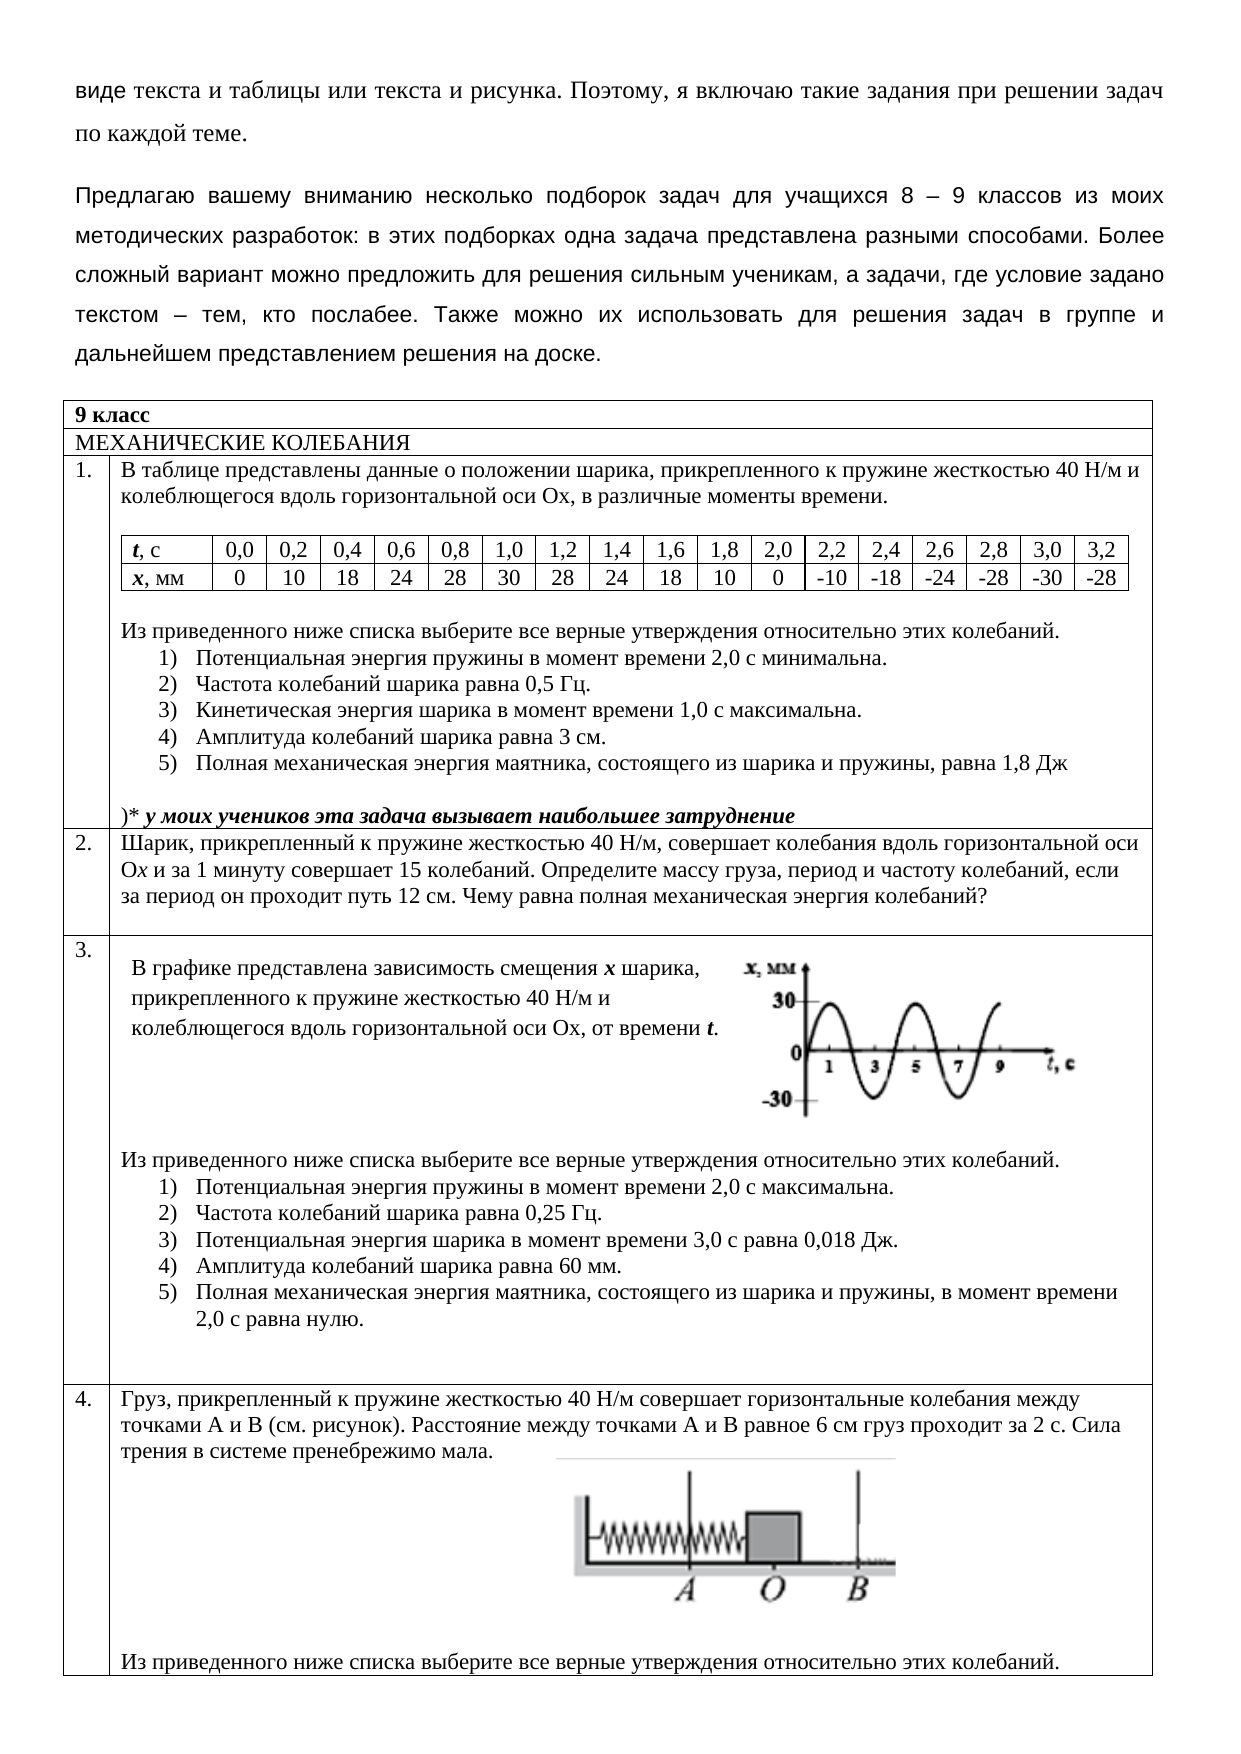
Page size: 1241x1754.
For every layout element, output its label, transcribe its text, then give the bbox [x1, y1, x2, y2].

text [75, 75, 1165, 147]
table_header 9 класс [64, 401, 1152, 428]
table_cell В таблице представлены данные о положении шарика, прикрепленного к пружине жесткостью 40 Н/м и колеблющегося вдоль горизонтальной оси Ох, в различные моменты времени. Из приведенного ниже списка выберите все верные утверждения относительно этих колебаний. Потенциальная энергия пружины в момент времени 2,0 с минимальна. Частота колебаний шарика равна 0,5 Гц. Кинетическая энергия шарика в момент времени 1,0 с максимальна. Амплитуда колебаний шарика равна 3 см. Полная механическая энергия маятника, состоящего из шарика и пружины, равна 1,8 Дж )* у моих учеников эта задача вызывает наибольшее затруднение [110, 456, 1152, 828]
table_cell 4. [64, 1385, 109, 1675]
table_cell МЕХАНИЧЕСКИЕ КОЛЕБАНИЯ [64, 429, 1152, 455]
table_cell 2. [64, 829, 109, 935]
table_cell 3. [64, 936, 109, 1384]
text Предлагаю вашему вниманию несколько подборок задач для учащихся 8 – 9 классов из моих методических разработок: в этих подборках одна задача представлена разными способами. Более сложный вариант можно предложить для решения сильным ученикам, а задачи, где условие задано текстом – тем, кто послабее. Также можно их использовать для решения задач в группе и дальнейшем представлением решения на доске. [75, 182, 1165, 366]
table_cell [110, 1385, 1152, 1675]
table_cell Из приведенного ниже списка выберите все верные утверждения относительно этих колебаний. Потенциальная энергия пружины в момент времени 2,0 с максимальна. Частота колебаний шарика равна 0,25 Гц. Потенциальная энергия шарика в момент времени 3,0 с равна 0,018 Дж. Амплитуда колебаний шарика равна 60 мм. Полная механическая энергия маятника, состоящего из шарика и пружины, в момент времени 2,0 с равна нулю. [110, 936, 1152, 1384]
table_cell 1. [64, 456, 109, 828]
table_cell Шарик, прикрепленный к пружине жесткостью 40 Н/м, совершает колебания вдоль горизонтальной оси Ох и за 1 минуту совершает 15 колебаний. Определите массу груза, период и частоту колебаний, если за период он проходит путь 12 см. Чему равна полная механическая энергия колебаний? [110, 829, 1152, 935]
